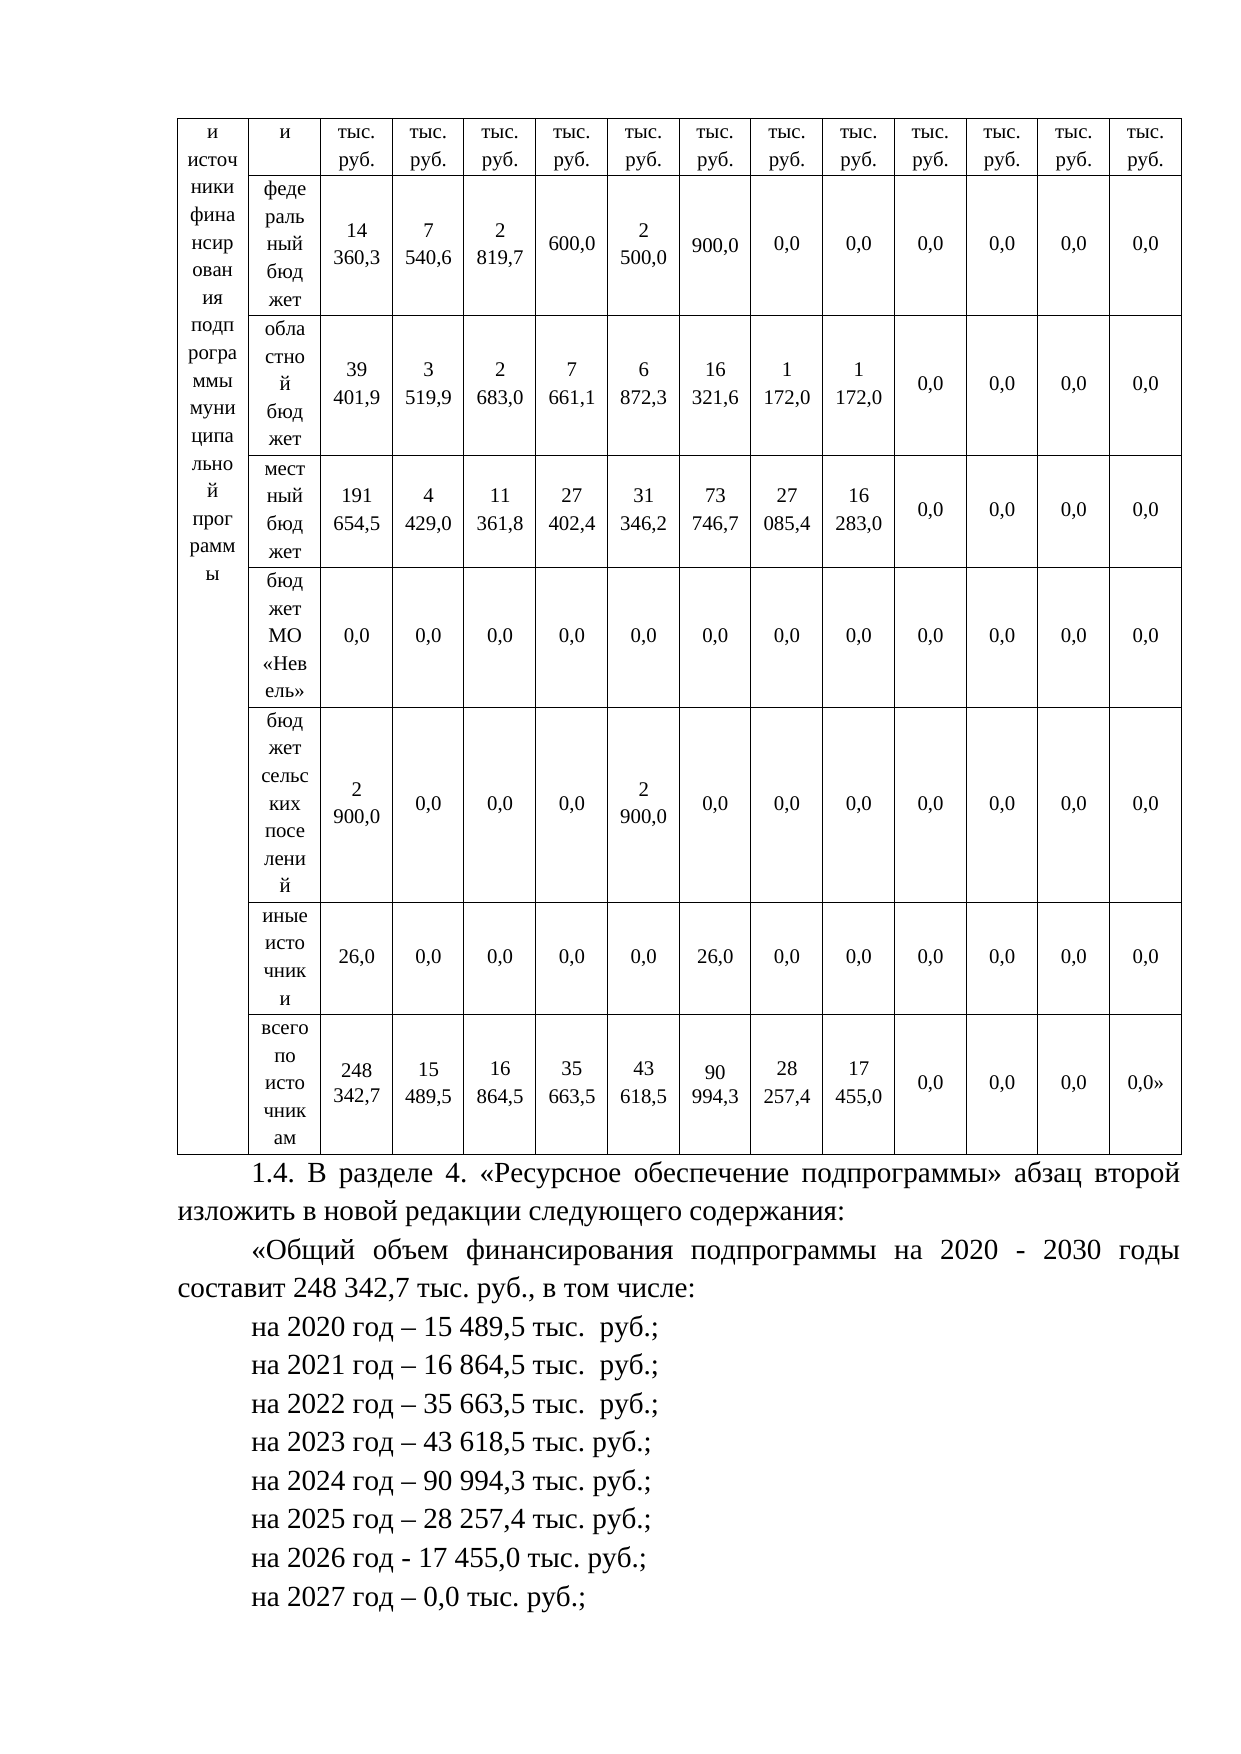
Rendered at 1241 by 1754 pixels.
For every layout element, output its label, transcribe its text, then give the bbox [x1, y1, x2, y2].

table_cell 0,0 [1038, 708, 1109, 902]
table_cell 11 361,8 [464, 456, 535, 567]
table_header 2029 год тыс. руб. [1038, 119, 1109, 175]
table_cell 0,0 [464, 568, 535, 707]
table_cell 0,0 [393, 708, 463, 902]
table_cell 2 500,0 [608, 176, 679, 315]
text 1.4. В разделе 4. «Ресурсное обеспечение подпрограммы» абзац второй изложить в новой редакции следующего содержания: [177, 1155, 1181, 1227]
text на 2027 год – 0,0 тыс. руб.; [177, 1579, 1181, 1612]
table_cell 17 455,0 [823, 1015, 894, 1154]
table_cell 0,0 [823, 708, 894, 902]
table_header Источники [249, 119, 320, 175]
table_cell 0,0 [464, 708, 535, 902]
table_header 2025 год тыс. руб. [751, 119, 822, 175]
table_cell 0,0 [823, 176, 894, 315]
table_cell 600,0 [536, 176, 607, 315]
table_cell 1 172,0 [823, 316, 894, 455]
table_cell 0,0 [1110, 456, 1181, 567]
table_cell 0,0 [536, 568, 607, 707]
table_cell 0,0 [1038, 903, 1109, 1014]
table_cell 35 663,5 [536, 1015, 607, 1154]
table_cell 0,0 [464, 903, 535, 1014]
table_cell 7 540,6 [393, 176, 463, 315]
table_cell 16 864,5 [464, 1015, 535, 1154]
table_cell 16 321,6 [680, 316, 750, 455]
text на 2021 год – 16 864,5 тыс. руб.; [177, 1347, 1181, 1381]
table_cell 27 085,4 [751, 456, 822, 567]
table_cell 0,0 [1038, 456, 1109, 567]
text на 2025 год – 28 257,4 тыс. руб.; [177, 1502, 1181, 1535]
table_cell 0,0 [1110, 316, 1181, 455]
table_cell 39 401,9 [321, 316, 392, 455]
table_cell 2 683,0 [464, 316, 535, 455]
table_cell 0,0 [895, 456, 966, 567]
table_cell 0,0 [967, 316, 1037, 455]
table_cell 31 346,2 [608, 456, 679, 567]
table_cell 0,0 [751, 708, 822, 902]
table_cell 0,0» [1110, 1015, 1181, 1154]
table_cell 0,0 [967, 456, 1037, 567]
table_cell 26,0 [680, 903, 750, 1014]
table_cell 0,0 [895, 568, 966, 707]
table_cell 0,0 [536, 903, 607, 1014]
table_cell 0,0 [536, 708, 607, 902]
table_cell 0,0 [823, 903, 894, 1014]
table_cell 0,0 [1110, 708, 1181, 902]
text на 2024 год – 90 994,3 тыс. руб.; [177, 1463, 1181, 1497]
table_cell 0,0 [967, 903, 1037, 1014]
table_cell 0,0 [1038, 316, 1109, 455]
table_cell бюджет МО «Невель» [249, 568, 320, 707]
table_cell 28 257,4 [751, 1015, 822, 1154]
table_cell 4 429,0 [393, 456, 463, 567]
table_cell 15 489,5 [393, 1015, 463, 1154]
table_header Всего тыс. руб. [321, 119, 392, 175]
table_cell 900,0 [680, 176, 750, 315]
table_cell 0,0 [895, 903, 966, 1014]
table_cell 0,0 [393, 568, 463, 707]
table_header 2030 год тыс. руб. [1110, 119, 1181, 175]
table_cell 191 654,5 [321, 456, 392, 567]
table_cell 0,0 [751, 568, 822, 707]
table_header 2023 год тыс. руб. [608, 119, 679, 175]
table_header 2027 год тыс. руб. [895, 119, 966, 175]
table_cell 3 519,9 [393, 316, 463, 455]
table_cell 43 618,5 [608, 1015, 679, 1154]
table_cell 0,0 [393, 903, 463, 1014]
table_cell 0,0 [1110, 568, 1181, 707]
table_cell 90 994,3 [680, 1015, 750, 1154]
table_cell 73 746,7 [680, 456, 750, 567]
table_cell 14 360,3 [321, 176, 392, 315]
table_cell 0,0 [321, 568, 392, 707]
table_cell 0,0 [895, 1015, 966, 1154]
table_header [178, 119, 248, 1154]
table_header 2028 год тыс. руб. [967, 119, 1037, 175]
table_cell 6 872,3 [608, 316, 679, 455]
table_header 2024 год тыс. руб. [680, 119, 750, 175]
table_cell 0,0 [1110, 903, 1181, 1014]
text на 2026 год - 17 455,0 тыс. руб.; [177, 1540, 1181, 1574]
text на 2022 год – 35 663,5 тыс. руб.; [177, 1386, 1181, 1419]
table_cell 0,0 [751, 176, 822, 315]
table_cell 2 819,7 [464, 176, 535, 315]
table_cell 0,0 [967, 176, 1037, 315]
table_cell 0,0 [967, 1015, 1037, 1154]
table_cell 2 900,0 [608, 708, 679, 902]
table_header 2021 год тыс. руб. [464, 119, 535, 175]
table_cell 27 402,4 [536, 456, 607, 567]
table_header 2022 год тыс. руб. [536, 119, 607, 175]
table_header 2020 год тыс. руб. [393, 119, 463, 175]
table_cell 1 172,0 [751, 316, 822, 455]
text на 2020 год – 15 489,5 тыс. руб.; [177, 1309, 1181, 1342]
table_cell 0,0 [1038, 176, 1109, 315]
table_cell 0,0 [608, 903, 679, 1014]
table_cell 0,0 [895, 708, 966, 902]
table_cell областной бюджет [249, 316, 320, 455]
table_cell 0,0 [751, 903, 822, 1014]
table_cell 0,0 [1110, 176, 1181, 315]
table_cell 0,0 [895, 316, 966, 455]
table_cell 26,0 [321, 903, 392, 1014]
table_cell 0,0 [823, 568, 894, 707]
table_cell всего по источникам [249, 1015, 320, 1154]
table_cell 0,0 [967, 708, 1037, 902]
table_cell 0,0 [1038, 568, 1109, 707]
table_cell 0,0 [895, 176, 966, 315]
table_cell 2 900,0 [321, 708, 392, 902]
table_header 2026 год тыс. руб. [823, 119, 894, 175]
table_cell федеральный бюджет [249, 176, 320, 315]
table_cell 0,0 [1038, 1015, 1109, 1154]
table_cell 16 283,0 [823, 456, 894, 567]
text «Общий объем финансирования подпрограммы на 2020 - 2030 годы составит 248 342,7 тыс. руб., в том числе: [177, 1232, 1181, 1304]
table_cell 7 661,1 [536, 316, 607, 455]
table_cell 248 342,7 [321, 1015, 392, 1154]
text на 2023 год – 43 618,5 тыс. руб.; [177, 1424, 1181, 1458]
table_cell 0,0 [680, 568, 750, 707]
table_cell иные источники [249, 903, 320, 1014]
table_cell местный бюджет [249, 456, 320, 567]
table_cell 0,0 [608, 568, 679, 707]
table_cell 0,0 [967, 568, 1037, 707]
table_cell 0,0 [680, 708, 750, 902]
table_cell бюджет сельских поселений [249, 708, 320, 902]
